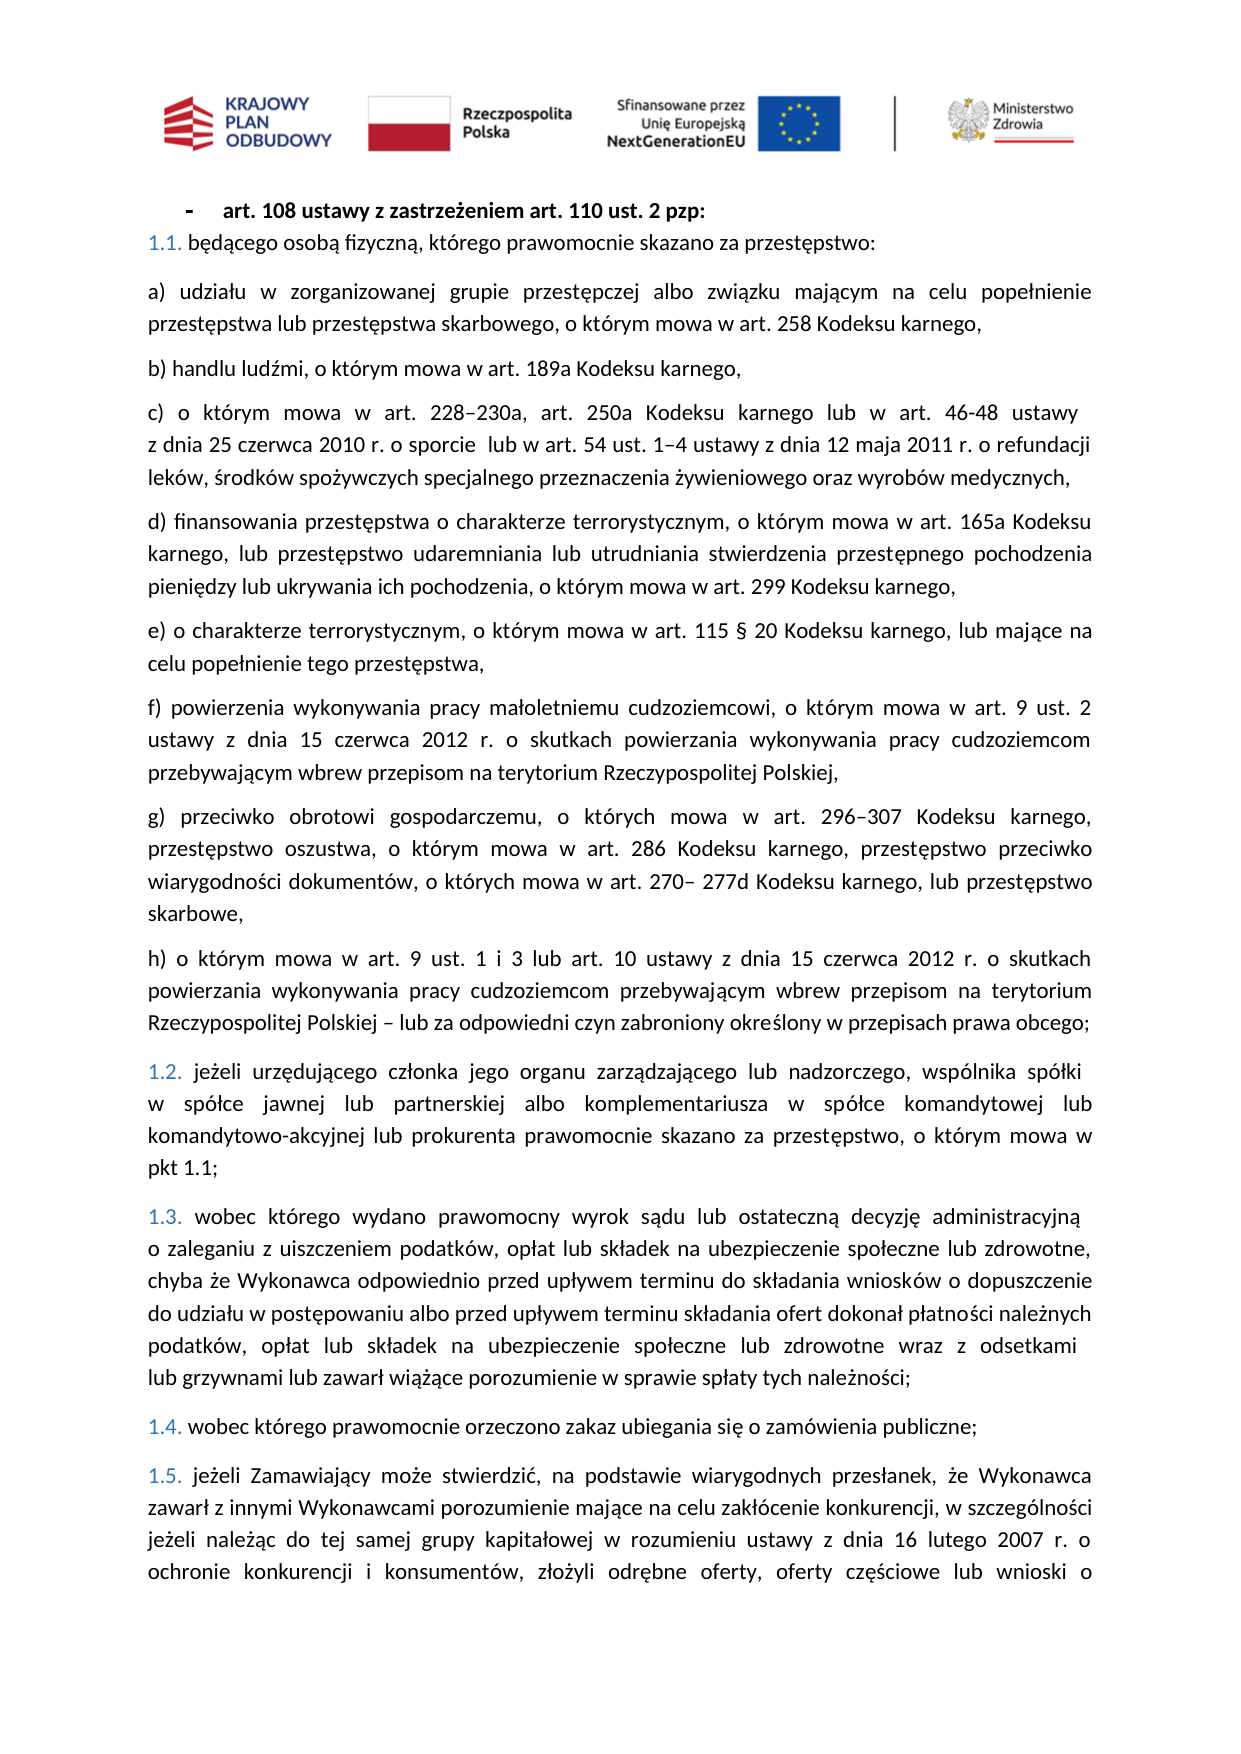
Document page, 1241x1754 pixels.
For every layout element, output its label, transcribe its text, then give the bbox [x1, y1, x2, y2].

text 1.2. jeżeli urzędującego członka jego organu zarządzającego lub nadzorczego, wspólnika spółki w spółce jawnej lub partnerskiej albo komplementariusza w spółce komandytowej lub komandytowo-akcyjnej lub prokurenta prawomocnie skazano za przestępstwo, o którym mowa w pkt 1.1; [148, 1057, 1093, 1181]
text f) powierzenia wykonywania pracy małoletniemu cudzoziemcowi, o którym mowa w art. 9 ust. 2 ustawy z dnia 15 czerwca 2012 r. o skutkach powierzania wykonywania pracy cudzoziemcom przebywającym wbrew przepisom na terytorium Rzeczypospolitej Polskiej, [148, 693, 1093, 786]
text a) udziału w zorganizowanej grupie przestępczej albo związku mającym na celu popełnienie przestępstwa lub przestępstwa skarbowego, o którym mowa w art. 258 Kodeksu karnego, [148, 277, 1093, 337]
list art. 108 ustawy z zastrzeżeniem art. 110 ust. 2 pzp: [185, 196, 1093, 224]
text g) przeciwko obrotowi gospodarczemu, o których mowa w art. 296–307 Kodeksu karnego, przestępstwo oszustwa, o którym mowa w art. 286 Kodeksu karnego, przestępstwo przeciwko wiarygodności dokumentów, o których mowa w art. 270– 277d Kodeksu karnego, lub przestępstwo skarbowe, [148, 802, 1093, 927]
text e) o charakterze terrorystycznym, o którym mowa w art. 115 § 20 Kodeksu karnego, lub mające na celu popełnienie tego przestępstwa, [148, 616, 1093, 677]
text c) o którym mowa w art. 228–230a, art. 250a Kodeksu karnego lub w art. 46-48 ustawy z dnia 25 czerwca 2010 r. o sporcie lub w art. 54 ust. 1–4 ustawy z dnia 12 maja 2011 r. o refundacji leków, środków spożywczych specjalnego przeznaczenia żywieniowego oraz wyrobów medycznych, [148, 398, 1093, 491]
text 1.4. wobec którego prawomocnie orzeczono zakaz ubiegania się o zamówienia publiczne; [148, 1412, 1093, 1440]
picture [147, 73, 1093, 168]
text 1.1. będącego osobą fizyczną, którego prawomocnie skazano za przestępstwo: [148, 228, 1093, 256]
text d) finansowania przestępstwa o charakterze terrorystycznym, o którym mowa w art. 165a Kodeksu karnego, lub przestępstwo udaremniania lub utrudniania stwierdzenia przestępnego pochodzenia pieniędzy lub ukrywania ich pochodzenia, o którym mowa w art. 299 Kodeksu karnego, [148, 507, 1093, 600]
text 1.3. wobec którego wydano prawomocny wyrok sądu lub ostateczną decyzję administracyjną o zaleganiu z uiszczeniem podatków, opłat lub składek na ubezpieczenie społeczne lub zdrowotne, chyba że Wykonawca odpowiednio przed upływem terminu do składania wniosków o dopuszczenie do udziału w postępowaniu albo przed upływem terminu składania ofert dokonał płatności należnych podatków, opłat lub składek na ubezpieczenie społeczne lub zdrowotne wraz z odsetkami lub grzywnami lub zawarł wiążące porozumienie w sprawie spłaty tych należności; [148, 1202, 1093, 1391]
text h) o którym mowa w art. 9 ust. 1 i 3 lub art. 10 ustawy z dnia 15 czerwca 2012 r. o skutkach powierzania wykonywania pracy cudzoziemcom przebywającym wbrew przepisom na terytorium Rzeczypospolitej Polskiej – lub za odpowiedni czyn zabroniony określony w przepisach prawa obcego; [148, 944, 1093, 1036]
text b) handlu ludźmi, o którym mowa w art. 189a Kodeksu karnego, [148, 354, 1093, 382]
